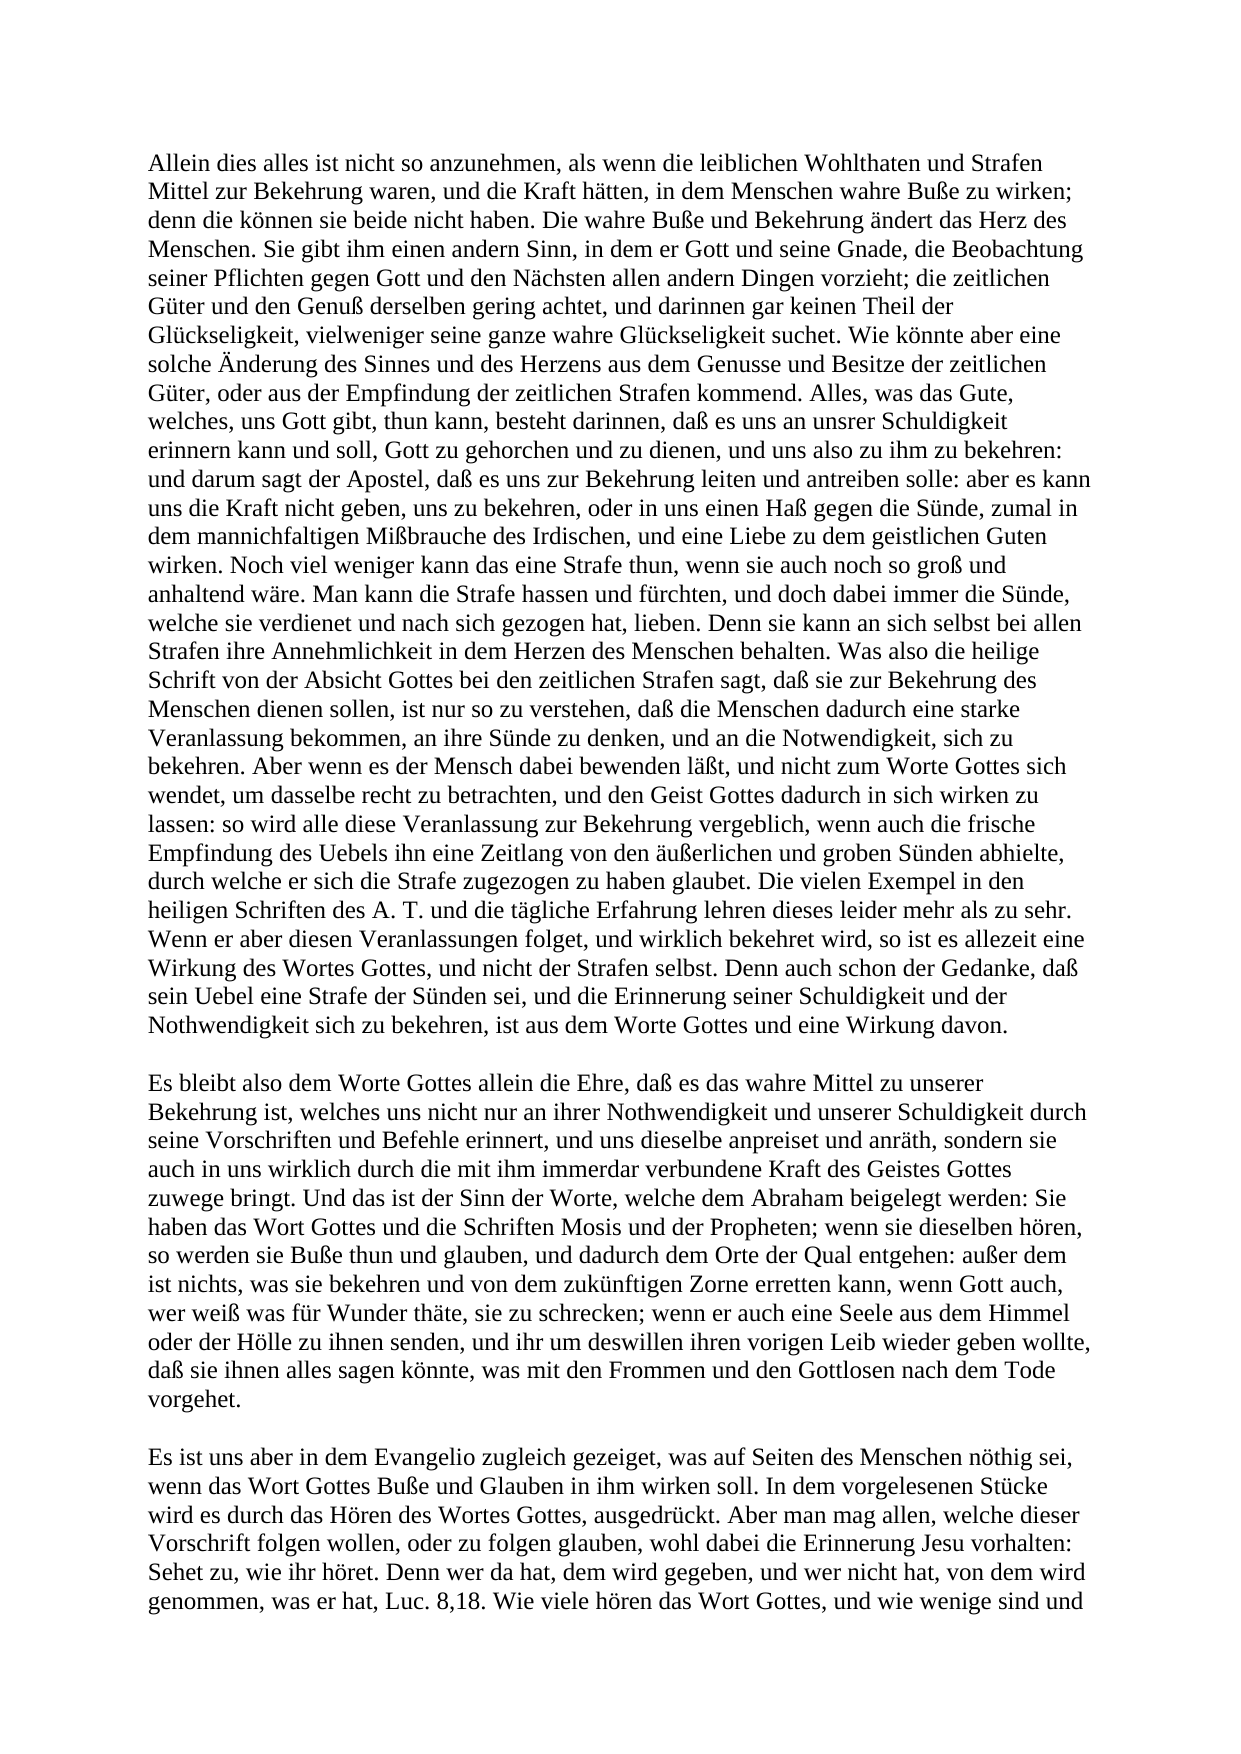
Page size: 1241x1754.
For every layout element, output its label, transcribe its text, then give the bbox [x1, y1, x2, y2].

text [148, 1442, 1093, 1615]
text Allein dies alles ist nicht so anzunehmen, als wenn die leiblichen Wohlthaten und Strafen Mittel zur Bekehrung waren, und die Kraft hätten, in dem Menschen wahre Buße zu wirken; denn die können sie beide nicht haben. Die wahre Buße und Bekehrung ändert das Herz des Menschen. Sie gibt ihm einen andern Sinn, in dem er Gott und seine Gnade, die Beobachtung seiner Pflichten gegen Gott und den Nächsten allen andern Dingen vorzieht; die zeitlichen Güter und den Genuß derselben gering achtet, und darinnen gar keinen Theil der Glückseligkeit, vielweniger seine ganze wahre Glückseligkeit suchet. Wie könnte aber eine solche Änderung des Sinnes und des Herzens aus dem Genusse und Besitze der zeitlichen Güter, oder aus der Empfindung der zeitlichen Strafen kommend. Alles, was das Gute, welches, uns Gott gibt, thun kann, besteht darinnen, daß es uns an unsrer Schuldigkeit erinnern kann und soll, Gott zu gehorchen und zu dienen, und uns also zu ihm zu bekehren: und darum sagt der Apostel, daß es uns zur Bekehrung leiten und antreiben solle: aber es kann uns die Kraft nicht geben, uns zu bekehren, oder in uns einen Haß gegen die Sünde, zumal in dem mannichfaltigen Mißbrauche des Irdischen, und eine Liebe zu dem geistlichen Guten wirken. Noch viel weniger kann das eine Strafe thun, wenn sie auch noch so groß und anhaltend wäre. Man kann die Strafe hassen und fürchten, und doch dabei immer die Sünde, welche sie verdienet und nach sich gezogen hat, lieben. Denn sie kann an sich selbst bei allen Strafen ihre Annehmlichkeit in dem Herzen des Menschen behalten. Was also die heilige Schrift von der Absicht Gottes bei den zeitlichen Strafen sagt, daß sie zur Bekehrung des Menschen dienen sollen, ist nur so zu verstehen, daß die Menschen dadurch eine starke Veranlassung bekommen, an ihre Sünde zu denken, und an die Notwendigkeit, sich zu bekehren. Aber wenn es der Mensch dabei bewenden läßt, und nicht zum Worte Gottes sich wendet, um dasselbe recht zu betrachten, und den Geist Gottes dadurch in sich wirken zu lassen: so wird alle diese Veranlassung zur Bekehrung vergeblich, wenn auch die frische Empfindung des Uebels ihn eine Zeitlang von den äußerlichen und groben Sünden abhielte, durch welche er sich die Strafe zugezogen zu haben glaubet. Die vielen Exempel in den heiligen Schriften des A. T. und die tägliche Erfahrung lehren dieses leider mehr als zu sehr. Wenn er aber diesen Veranlassungen folget, und wirklich bekehret wird, so ist es allezeit eine Wirkung des Wortes Gottes, und nicht der Strafen selbst. Denn auch schon der Gedanke, daß sein Uebel eine Strafe der Sünden sei, und die Erinnerung seiner Schuldigkeit und der Nothwendigkeit sich zu bekehren, ist aus dem Worte Gottes und eine Wirkung davon. [148, 148, 1093, 1039]
text Es bleibt also dem Worte Gottes allein die Ehre, daß es das wahre Mittel zu unserer Bekehrung ist, welches uns nicht nur an ihrer Nothwendigkeit und unserer Schuldigkeit durch seine Vorschriften und Befehle erinnert, und uns dieselbe anpreiset und anräth, sondern sie auch in uns wirklich durch die mit ihm immerdar verbundene Kraft des Geistes Gottes zuwege bringt. Und das ist der Sinn der Worte, welche dem Abraham beigelegt werden: Sie haben das Wort Gottes und die Schriften Mosis und der Propheten; wenn sie dieselben hören, so werden sie Buße thun und glauben, und dadurch dem Orte der Qual entgehen: außer dem ist nichts, was sie bekehren und von dem zukünftigen Zorne erretten kann, wenn Gott auch, wer weiß was für Wunder thäte, sie zu schrecken; wenn er auch eine Seele aus dem Himmel oder der Hölle zu ihnen senden, und ihr um deswillen ihren vorigen Leib wieder geben wollte, daß sie ihnen alles sagen könnte, was mit den Frommen und den Gottlosen nach dem Tode vorgehet. [148, 1068, 1093, 1413]
